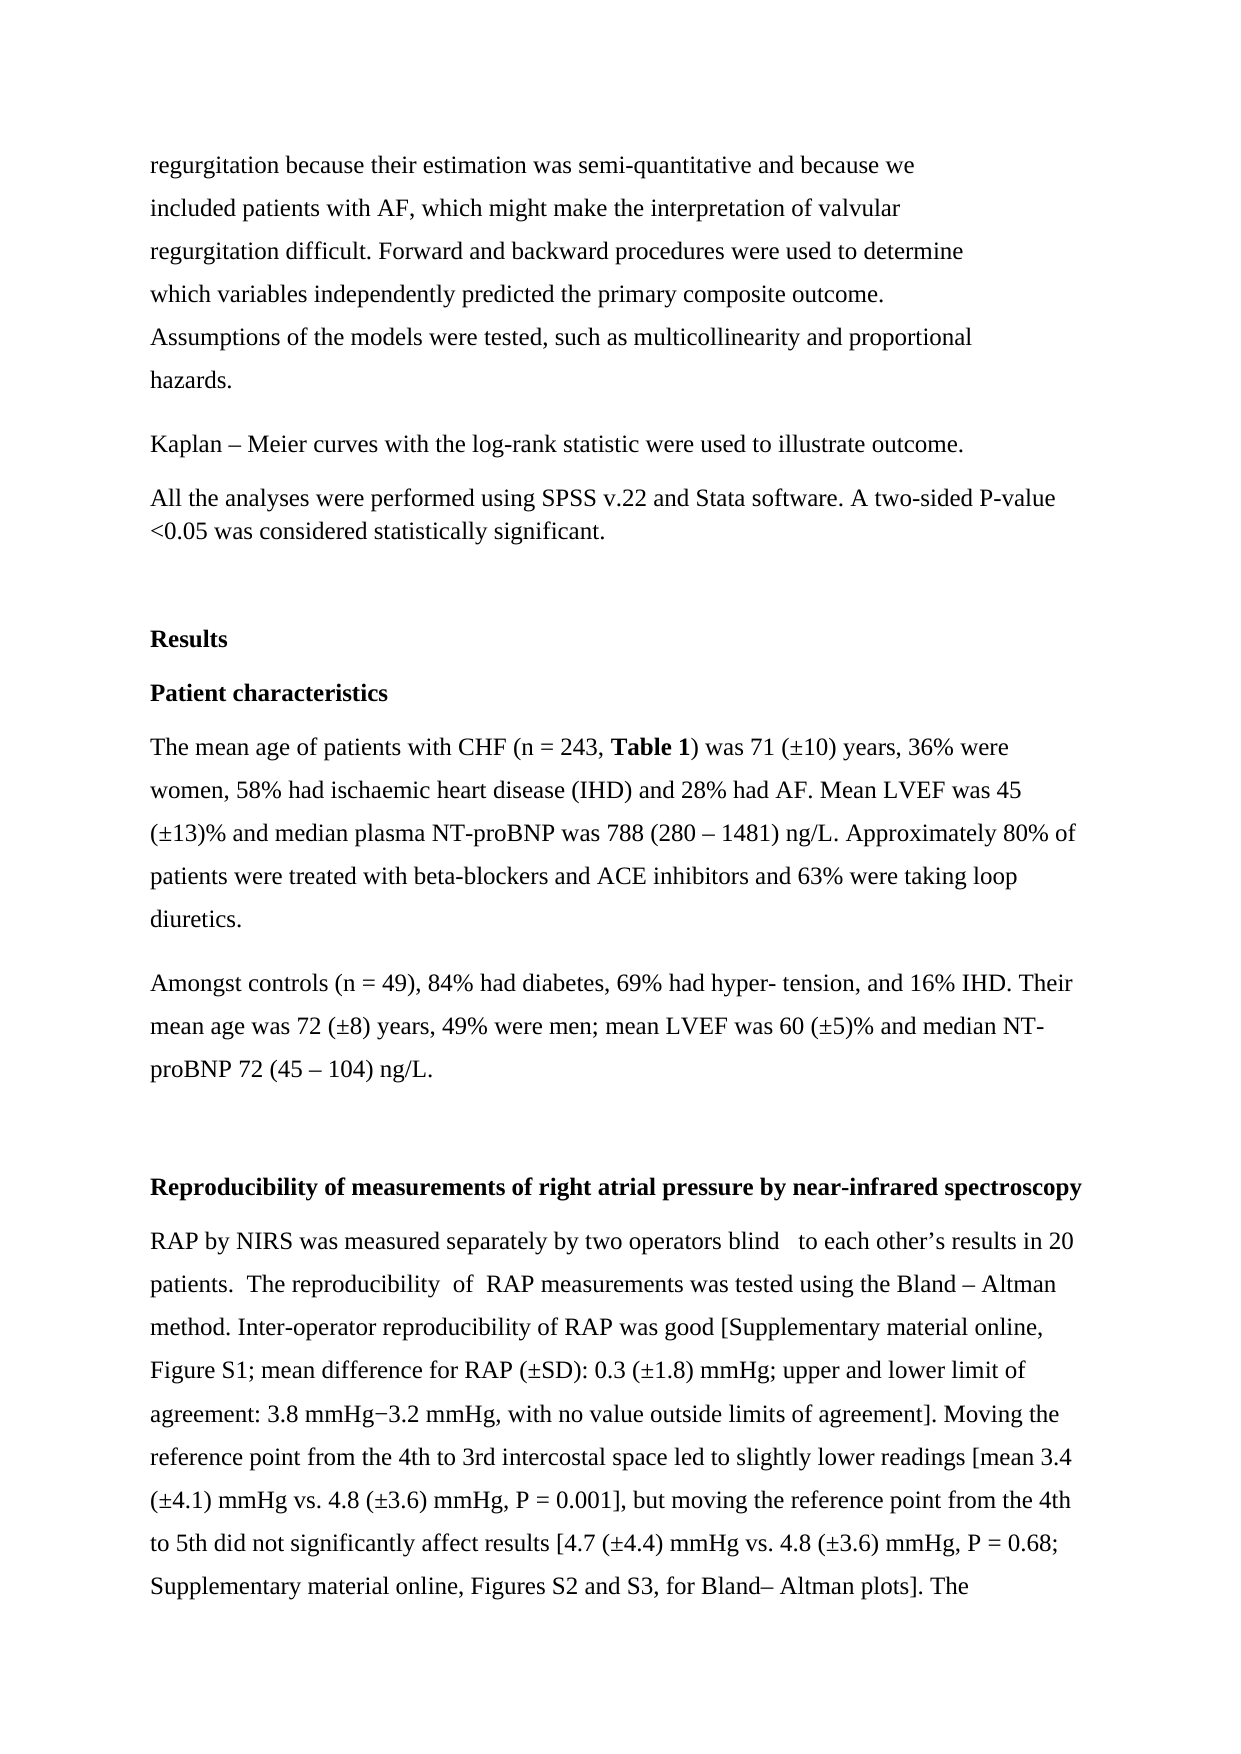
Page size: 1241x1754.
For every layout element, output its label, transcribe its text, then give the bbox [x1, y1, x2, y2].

text Results [150, 624, 1090, 653]
text Kaplan – Meier curves with the log-rank statistic were used to illustrate outcome. [150, 429, 1090, 458]
text The mean age of patients with CHF (n = 243, Table 1) was 71 (±10) years, 36% were women, 58% had ischaemic heart disease (IHD) and 28% had AF. Mean LVEF was 45 (±13)% and median plasma NT-proBNP was 788 (280 – 1481) ng/L. Approximately 80% of patients were treated with beta-blockers and ACE inhibitors and 63% were taking loop diuretics. [150, 732, 1090, 933]
text Amongst controls (n = 49), 84% had diabetes, 69% had hyper- tension, and 16% IHD. Their mean age was 72 (±8) years, 49% were men; mean LVEF was 60 (±5)% and median NT-proBNP 72 (45 – 104) ng/L. [150, 968, 1090, 1083]
text Patient characteristics [150, 678, 1090, 707]
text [150, 1226, 1090, 1600]
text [150, 150, 995, 394]
text Reproducibility of measurements of right atrial pressure by near-infrared spectroscopy [150, 1172, 1090, 1201]
text All the analyses were performed using SPSS v.22 and Stata software. A two-sided P-value <0.05 was considered statistically significant. [150, 483, 1090, 545]
